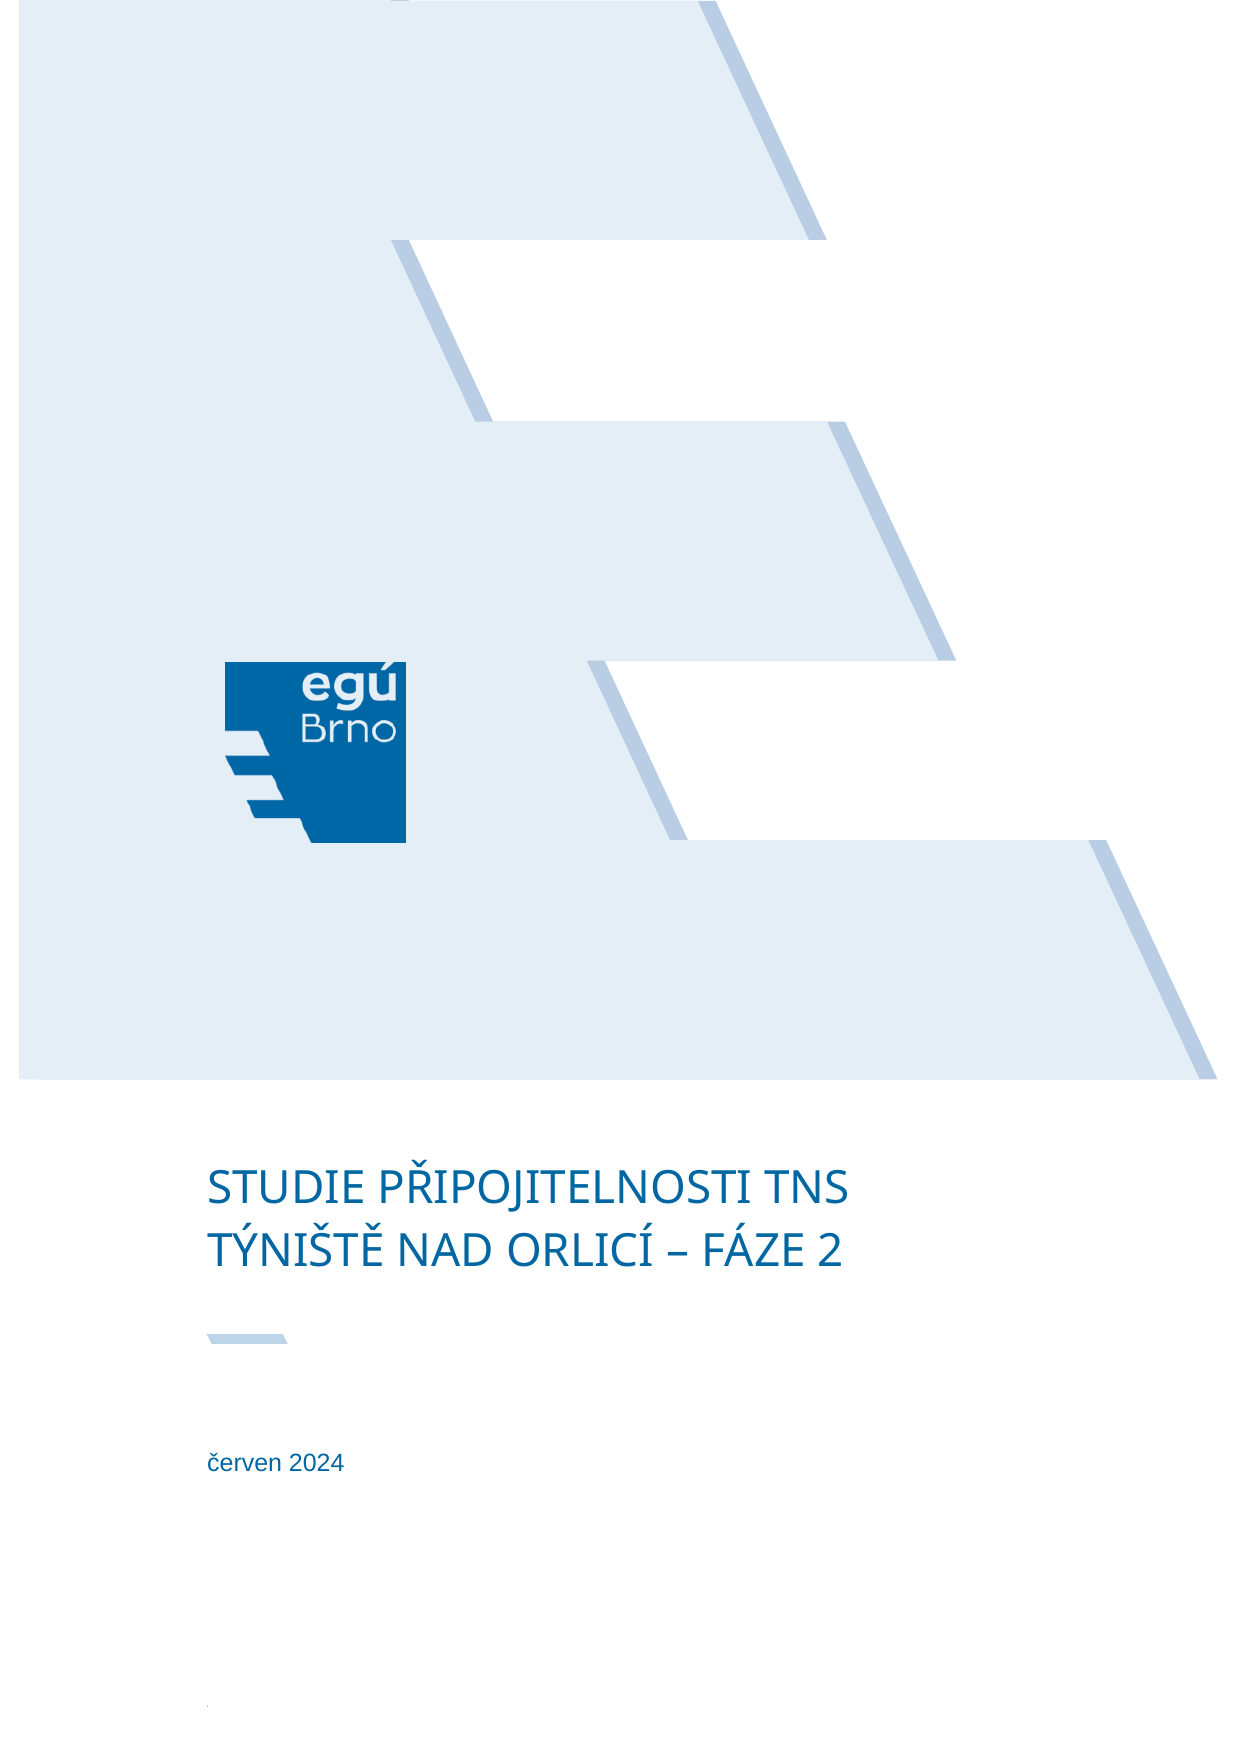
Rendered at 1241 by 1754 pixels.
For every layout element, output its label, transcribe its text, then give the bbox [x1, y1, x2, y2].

picture [225, 662, 406, 843]
text Studie připojitelnosti TNS Týniště nad Orlicí – Fáze 2 [415, 252, 1033, 840]
text Studie připojitelnosti TNS Týniště nad Orlicí – Fáze 2 [207, 1080, 1033, 1279]
text červen 2024 [207, 1448, 1033, 1477]
